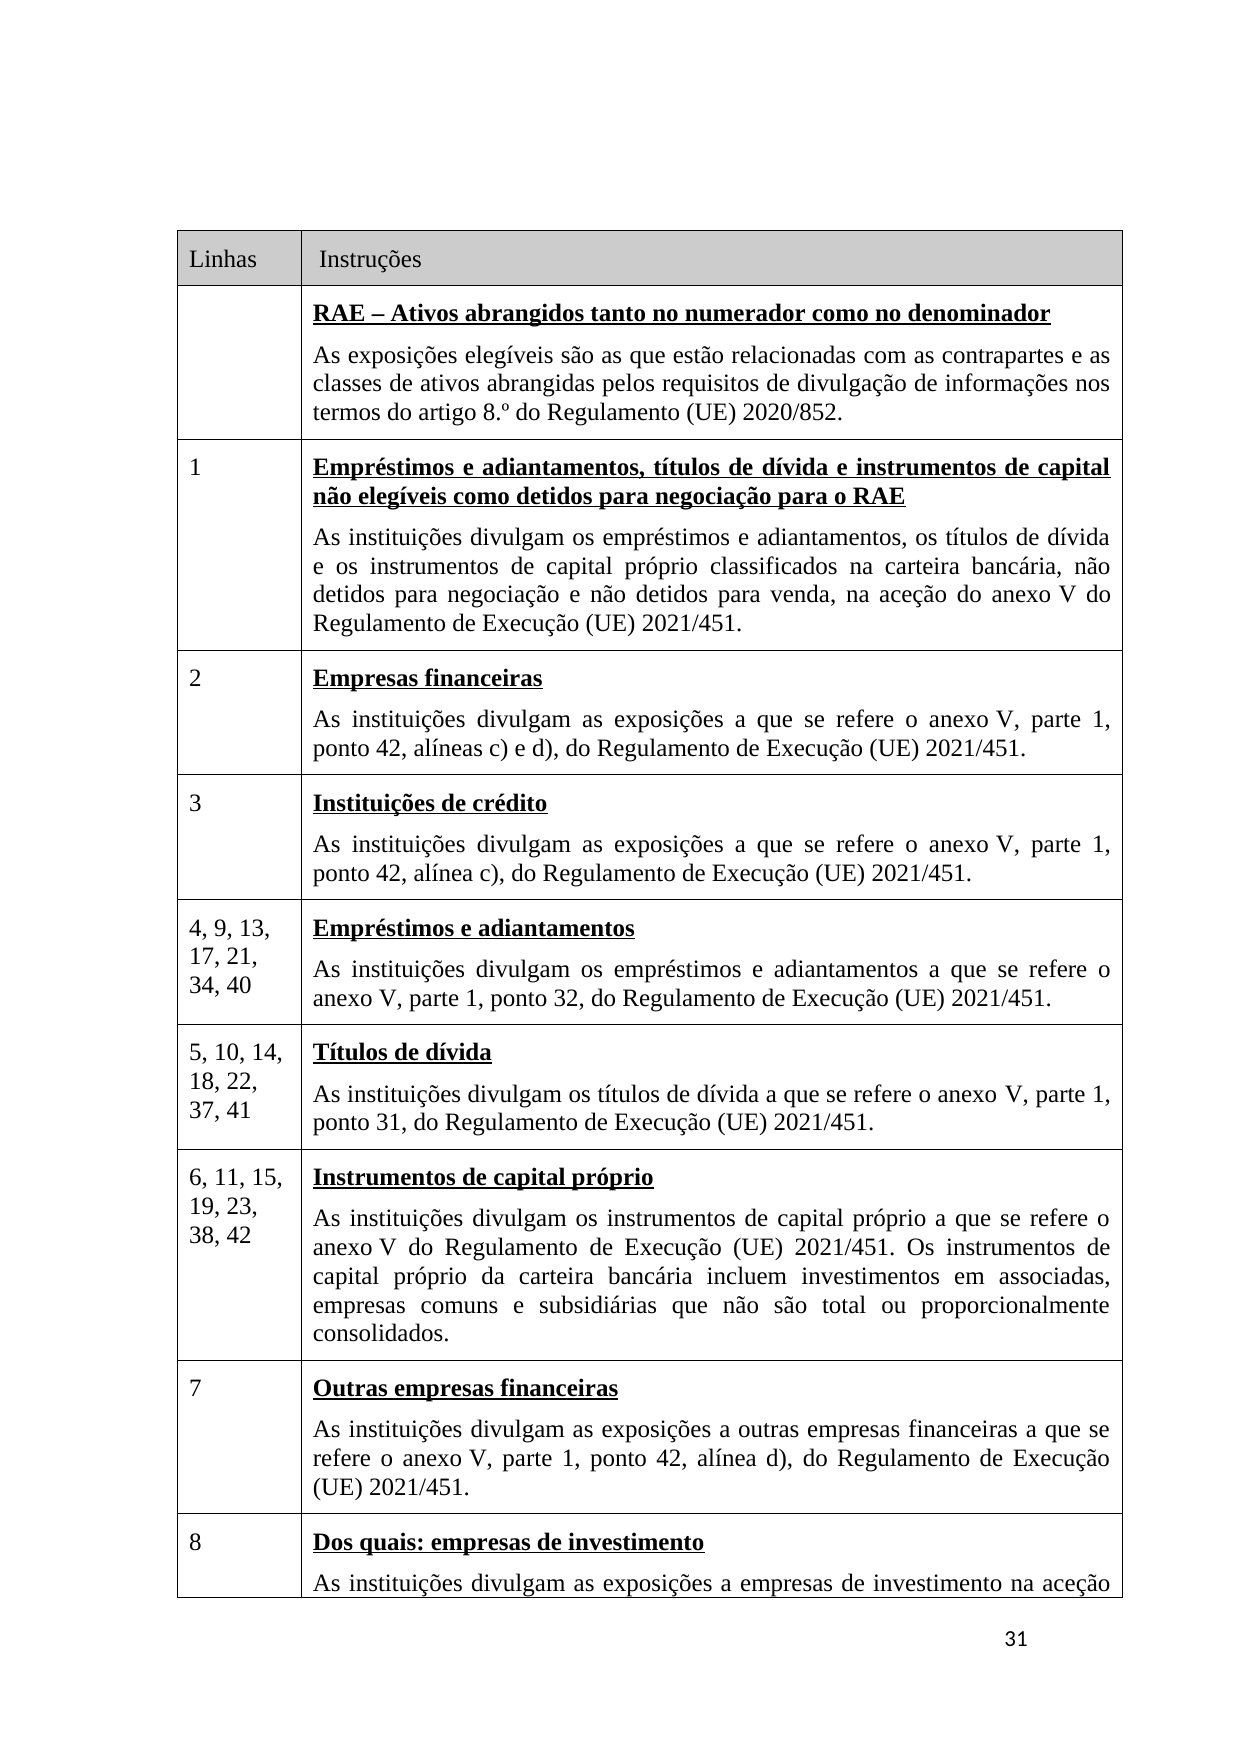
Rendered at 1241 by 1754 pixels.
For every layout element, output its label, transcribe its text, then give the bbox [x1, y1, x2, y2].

table_cell 6, 11, 15, 19, 23, 38, 42 [178, 1150, 301, 1360]
table_cell Títulos de dívida As instituições divulgam os títulos de dívida a que se refere o anexo V, parte 1, ponto 31, do Regulamento de Execução (UE) 2021/451. [302, 1025, 1122, 1149]
table_cell Empréstimos e adiantamentos, títulos de dívida e instrumentos de capital não elegíveis como detidos para negociação para o RAE As instituições divulgam os empréstimos e adiantamentos, os títulos de dívida e os instrumentos de capital próprio classificados na carteira bancária, não detidos para negociação e não detidos para venda, na aceção do anexo V do Regulamento de Execução (UE) 2021/451. [302, 440, 1122, 649]
table_cell 2 [178, 651, 301, 774]
table_cell Instrumentos de capital próprio As instituições divulgam os instrumentos de capital próprio a que se refere o anexo V do Regulamento de Execução (UE) 2021/451. Os instrumentos de capital próprio da carteira bancária incluem investimentos em associadas, empresas comuns e subsidiárias que não são total ou proporcionalmente consolidados. [302, 1150, 1122, 1360]
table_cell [302, 1514, 1122, 1597]
table_cell 5, 10, 14, 18, 22, 37, 41 [178, 1025, 301, 1149]
table_cell 4, 9, 13, 17, 21, 34, 40 [178, 900, 301, 1024]
table_header Instruções [302, 231, 1122, 285]
table_cell RAE – Ativos abrangidos tanto no numerador como no denominador As exposições elegíveis são as que estão relacionadas com as contrapartes e as classes de ativos abrangidas pelos requisitos de divulgação de informações nos termos do artigo 8.º do Regulamento (UE) 2020/852. [302, 286, 1122, 438]
table_cell [178, 286, 301, 438]
table_cell 3 [178, 775, 301, 899]
table_cell 8 [178, 1514, 301, 1597]
table_cell 1 [178, 440, 301, 649]
table_cell Empréstimos e adiantamentos As instituições divulgam os empréstimos e adiantamentos a que se refere o anexo V, parte 1, ponto 32, do Regulamento de Execução (UE) 2021/451. [302, 900, 1122, 1024]
table_cell Instituições de crédito As instituições divulgam as exposições a que se refere o anexo V, parte 1, ponto 42, alínea c), do Regulamento de Execução (UE) 2021/451. [302, 775, 1122, 899]
table_cell Empresas financeiras As instituições divulgam as exposições a que se refere o anexo V, parte 1, ponto 42, alíneas c) e d), do Regulamento de Execução (UE) 2021/451. [302, 651, 1122, 774]
table_cell Outras empresas financeiras As instituições divulgam as exposições a outras empresas financeiras a que se refere o anexo V, parte 1, ponto 42, alínea d), do Regulamento de Execução (UE) 2021/451. [302, 1361, 1122, 1513]
table_cell 7 [178, 1361, 301, 1513]
table_header Linhas [178, 231, 301, 285]
